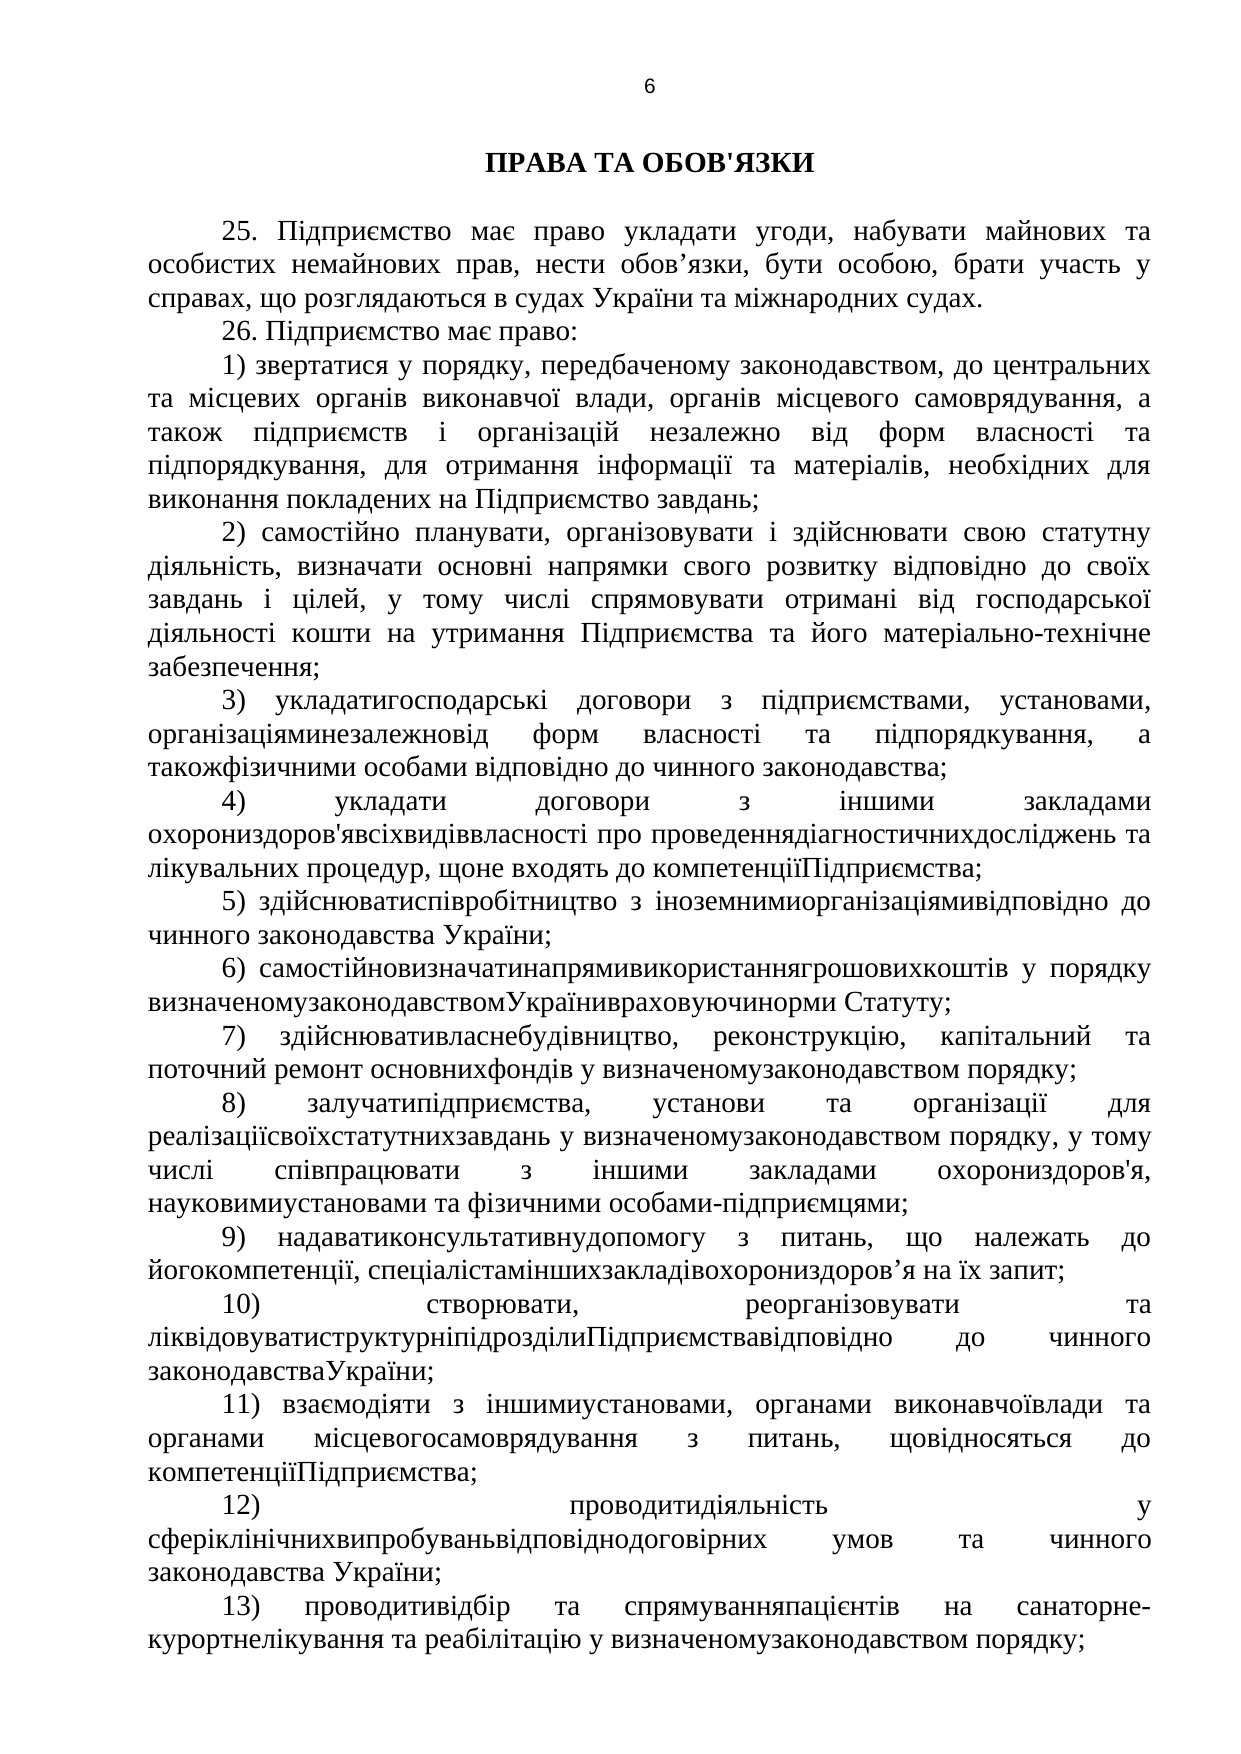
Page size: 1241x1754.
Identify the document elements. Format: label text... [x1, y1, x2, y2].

text 13) проводитивідбір та спрямуванняпацієнтів на санаторне-курортнелікування та реабілітацію у визначеномузаконодавством порядку; [148, 1588, 1152, 1655]
text 9) надаватиконсультативнудопомогу з питань, що належать до йогокомпетенції, спеціалістаміншихзакладівохорониздоров’я на їх запит; [148, 1219, 1152, 1286]
text 5) здійснюватиспівробітництво з іноземнимиорганізаціямивідповідно до чинного законодавства України; [148, 883, 1152, 951]
text 2) самостійно планувати, організовувати і здійснювати свою статутну діяльність, визначати основні напрямки свого розвитку відповідно до своїх завдань і цілей, у тому числі спрямовувати отримані від господарської діяльності кошти на утримання Підприємства та його матеріально-технічне забезпечення; [148, 514, 1152, 682]
text 3) укладатигосподарські договори з підприємствами, установами, організаціяминезалежновід форм власності та підпорядкування, а такожфізичними особами відповідно до чинного законодавства; [148, 682, 1152, 783]
text 12) проводитидіяльність у сферіклінічнихвипробуваньвідповіднодоговірних умов та чинного законодавства України; [148, 1487, 1152, 1588]
text 1) звертатися у порядку, передбаченому законодавством, до центральних та місцевих органів виконавчої влади, органів місцевого самоврядування, а також підприємств і організацій незалежно від форм власності та підпорядкування, для отримання інформації та матеріалів, необхідних для виконання покладених на Підприємство завдань; [148, 347, 1152, 514]
text 11) взаємодіяти з іншимиустановами, органами виконавчоївлади та органами місцевогосамоврядування з питань, щовідносяться до компетенціїПідприємства; [148, 1387, 1152, 1487]
text 6) самостійновизначатинапрямивикористаннягрошовихкоштів у порядку визначеномузаконодавствомУкраїнивраховуючинорми Статуту; [148, 951, 1152, 1018]
text 7) здійснювативласнебудівництво, реконструкцію, капітальний та поточний ремонт основнихфондів у визначеномузаконодавством порядку; [148, 1018, 1152, 1085]
text 10) створювати, реорганізовувати та ліквідовуватиструктурніпідрозділиПідприємствавідповідно до чинного законодавстваУкраїни; [148, 1286, 1152, 1387]
text 26. Підприємство має право: [148, 313, 1152, 347]
text 25. Підприємство має право укладати угоди, набувати майнових та особистих немайнових прав, нести обов’язки, бути особою, брати участь у справах, що розглядаються в судах України та міжнародних судах. [148, 213, 1152, 313]
text 4) укладати договори з іншими закладами охорониздоров'явсіхвидіввласності про проведеннядіагностичнихдосліджень та лікувальних процедур, щоне входять до компетенціїПідприємства; [148, 783, 1152, 883]
text 8) залучатипідприємства, установи та організації для реалізаціїсвоїхстатутнихзавдань у визначеномузаконодавством порядку, у тому числі співпрацювати з іншими закладами охорониздоров'я, науковимиустановами та фізичними особами-підприємцями; [148, 1085, 1152, 1219]
text ПРАВА ТА ОБОВ'ЯЗКИ [148, 146, 1152, 179]
